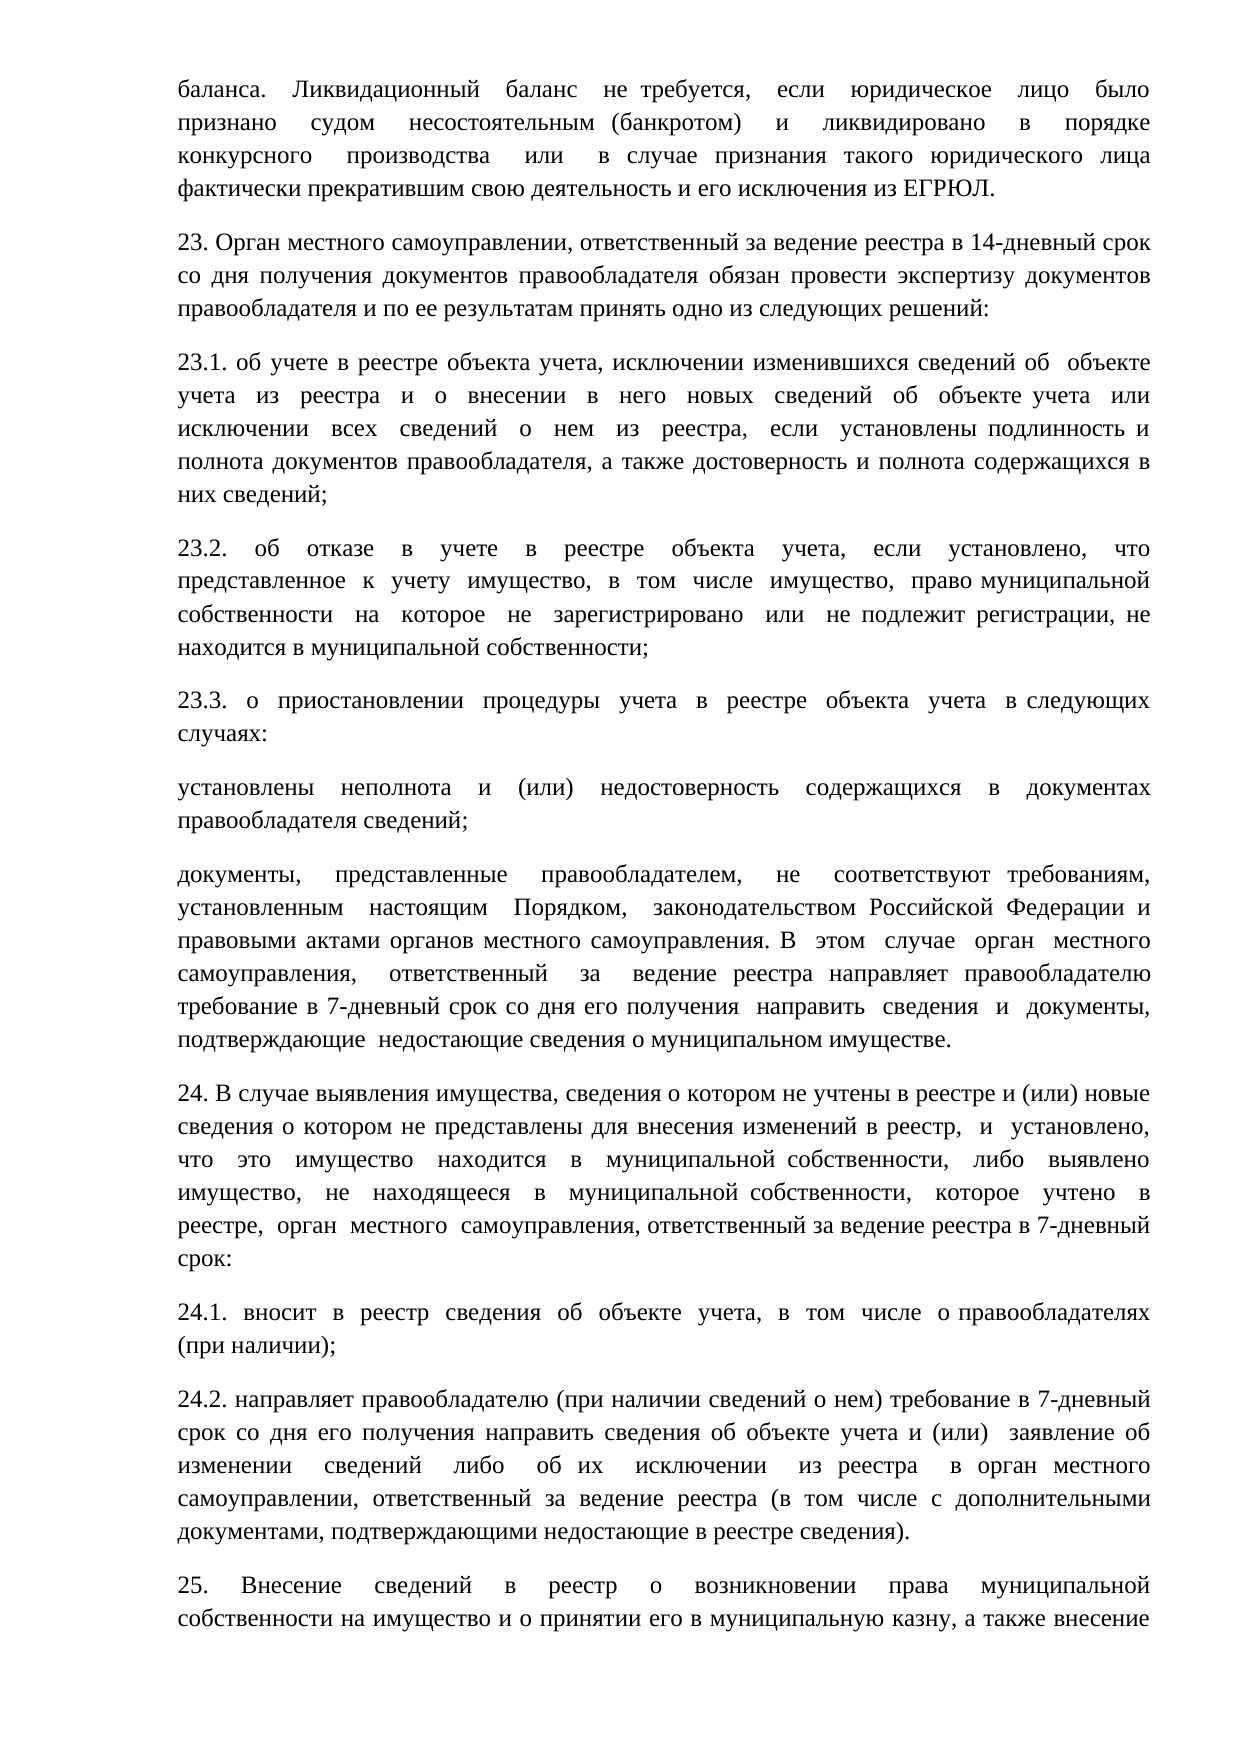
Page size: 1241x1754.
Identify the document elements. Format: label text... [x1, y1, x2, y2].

text 24. В случае выявления имущества, сведения о котором не учтены в реестре и (или) новые сведения о котором не представлены для внесения изменений в реестр, и установлено, что это имущество находится в муниципальной собственности, либо выявлено имущество, не находящееся в муниципальной собственности, которое учтено в реестре, орган местного самоуправления, ответственный за ведение реестра в 7-дневный срок: [177, 1078, 1152, 1272]
text 23. Орган местного самоуправлении, ответственный за ведение реестра в 14-дневный срок со дня получения документов правообладателя обязан провести экспертизу документов правообладателя и по ее результатам принять одно из следующих решений: [177, 227, 1152, 322]
text 23.2. об отказе в учете в реестре объекта учета, если установлено, что представленное к учету имущество, в том числе имущество, право муниципальной собственности на которое не зарегистрировано или не подлежит регистрации, не находится в муниципальной собственности; [177, 533, 1152, 660]
text установлены неполнота и (или) недостоверность содержащихся в документах правообладателя сведений; [177, 772, 1152, 834]
text документы, представленные правообладателем, не соответствуют требованиям, установленным настоящим Порядком, законодательством Российской Федерации и правовыми актами органов местного самоуправления. В этом случае орган местного самоуправления, ответственный за ведение реестра направляет правообладателю требование в 7-дневный срок со дня его получения направить сведения и документы, подтверждающие недостающие сведения о муниципальном имуществе. [177, 859, 1152, 1053]
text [177, 74, 1152, 202]
text 23.1. об учете в реестре объекта учета, исключении изменившихся сведений об объекте учета из реестра и о внесении в него новых сведений об объекте учета или исключении всех сведений о нем из реестра, если установлены подлинность и полнота документов правообладателя, а также достоверность и полнота содержащихся в них сведений; [177, 347, 1152, 507]
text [177, 1570, 1152, 1632]
text 23.3. о приостановлении процедуры учета в реестре объекта учета в следующих случаях: [177, 686, 1152, 747]
text 24.2. направляет правообладателю (при наличии сведений о нем) требование в 7-дневный срок со дня его получения направить сведения об объекте учета и (или) заявление об изменении сведений либо об их исключении из реестра в орган местного самоуправлении, ответственный за ведение реестра (в том числе с дополнительными документами, подтверждающими недостающие в реестре сведения). [177, 1384, 1152, 1545]
text 24.1. вносит в реестр сведения об объекте учета, в том числе о правообладателях (при наличии); [177, 1297, 1152, 1359]
